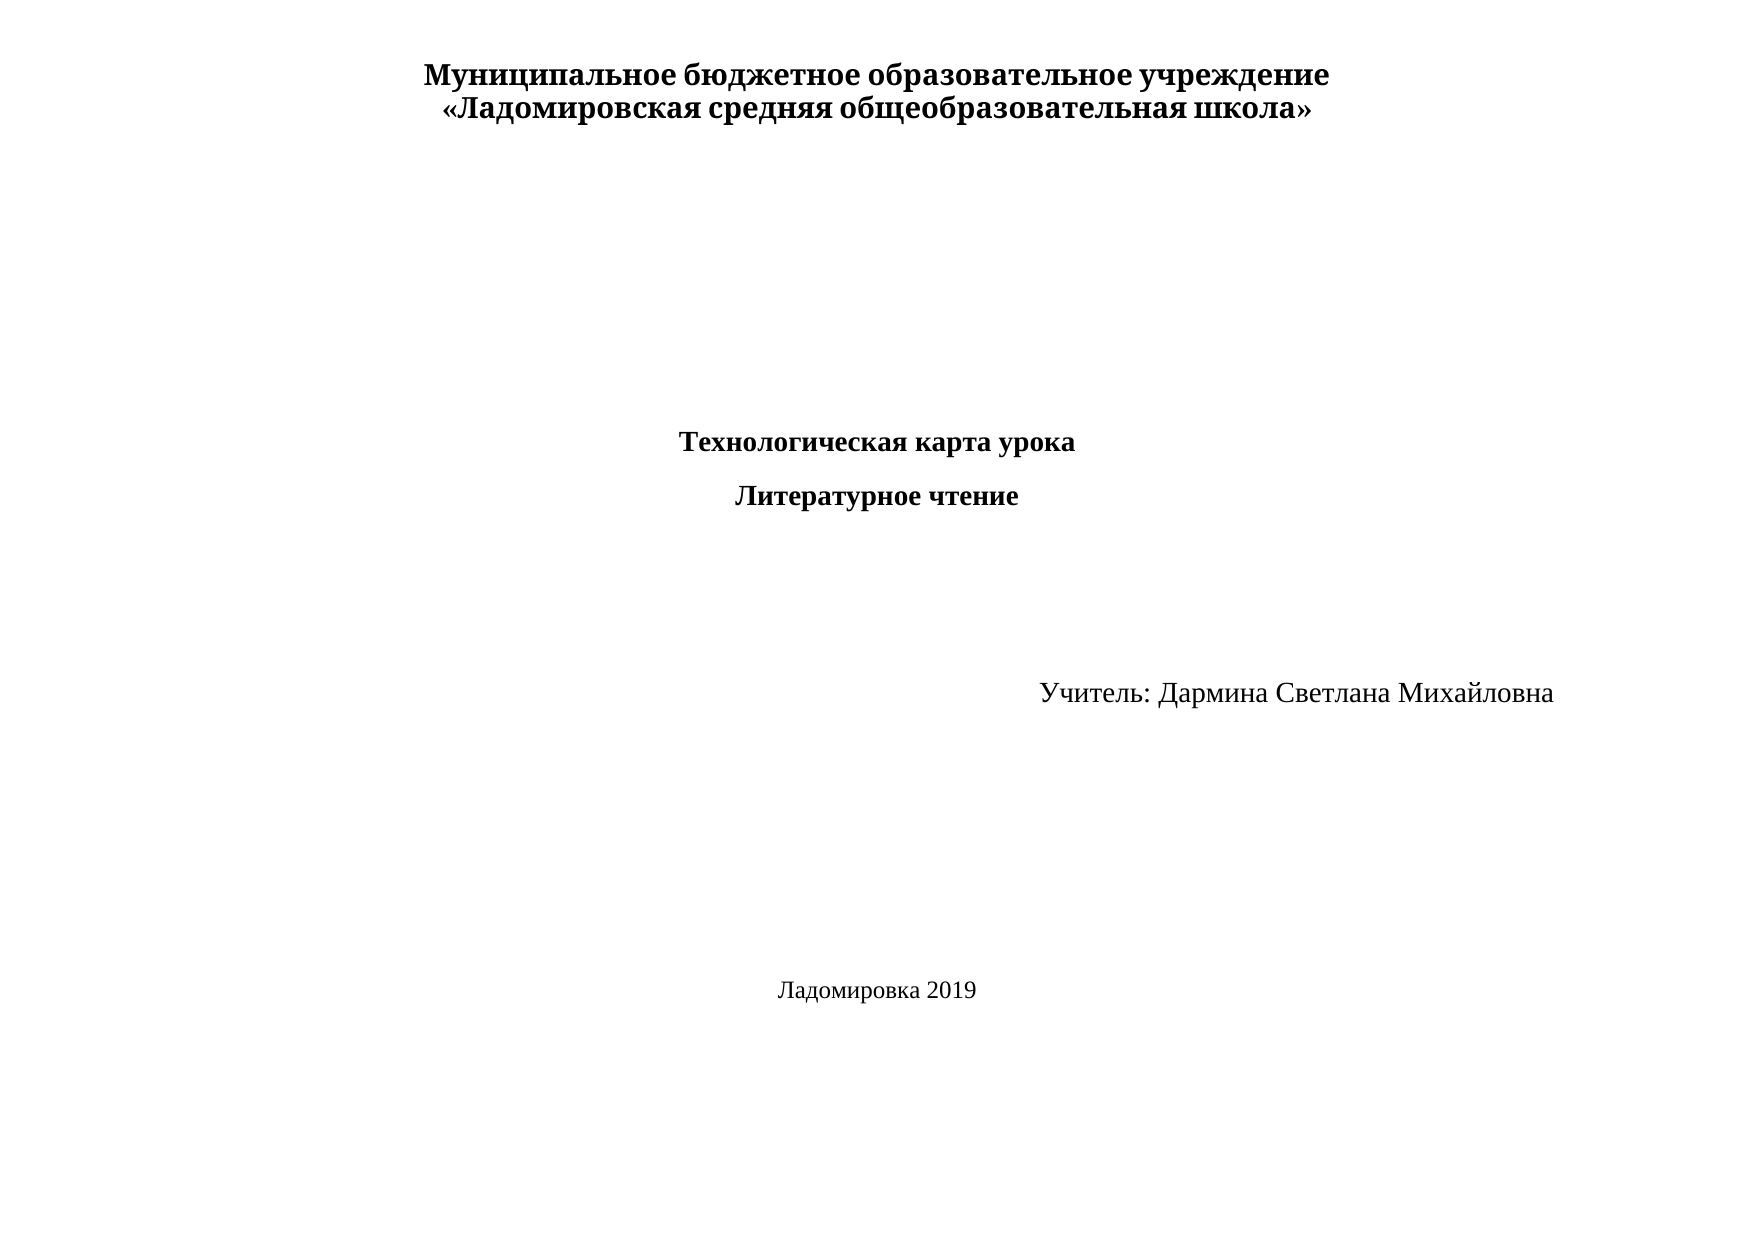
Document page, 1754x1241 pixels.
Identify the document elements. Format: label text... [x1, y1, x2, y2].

text Технологическая карта урока [59, 424, 1695, 457]
text Ладомировка 2019 [59, 976, 1695, 1032]
text Учитель: Дармина Светлана Михайловна [59, 641, 1695, 708]
subtitle «Ладомировская средняя общеобразовательная школа» [59, 93, 1695, 126]
text Литературное чтение [59, 478, 1695, 512]
subtitle Муниципальное бюджетное образовательное учреждение [59, 59, 1695, 93]
